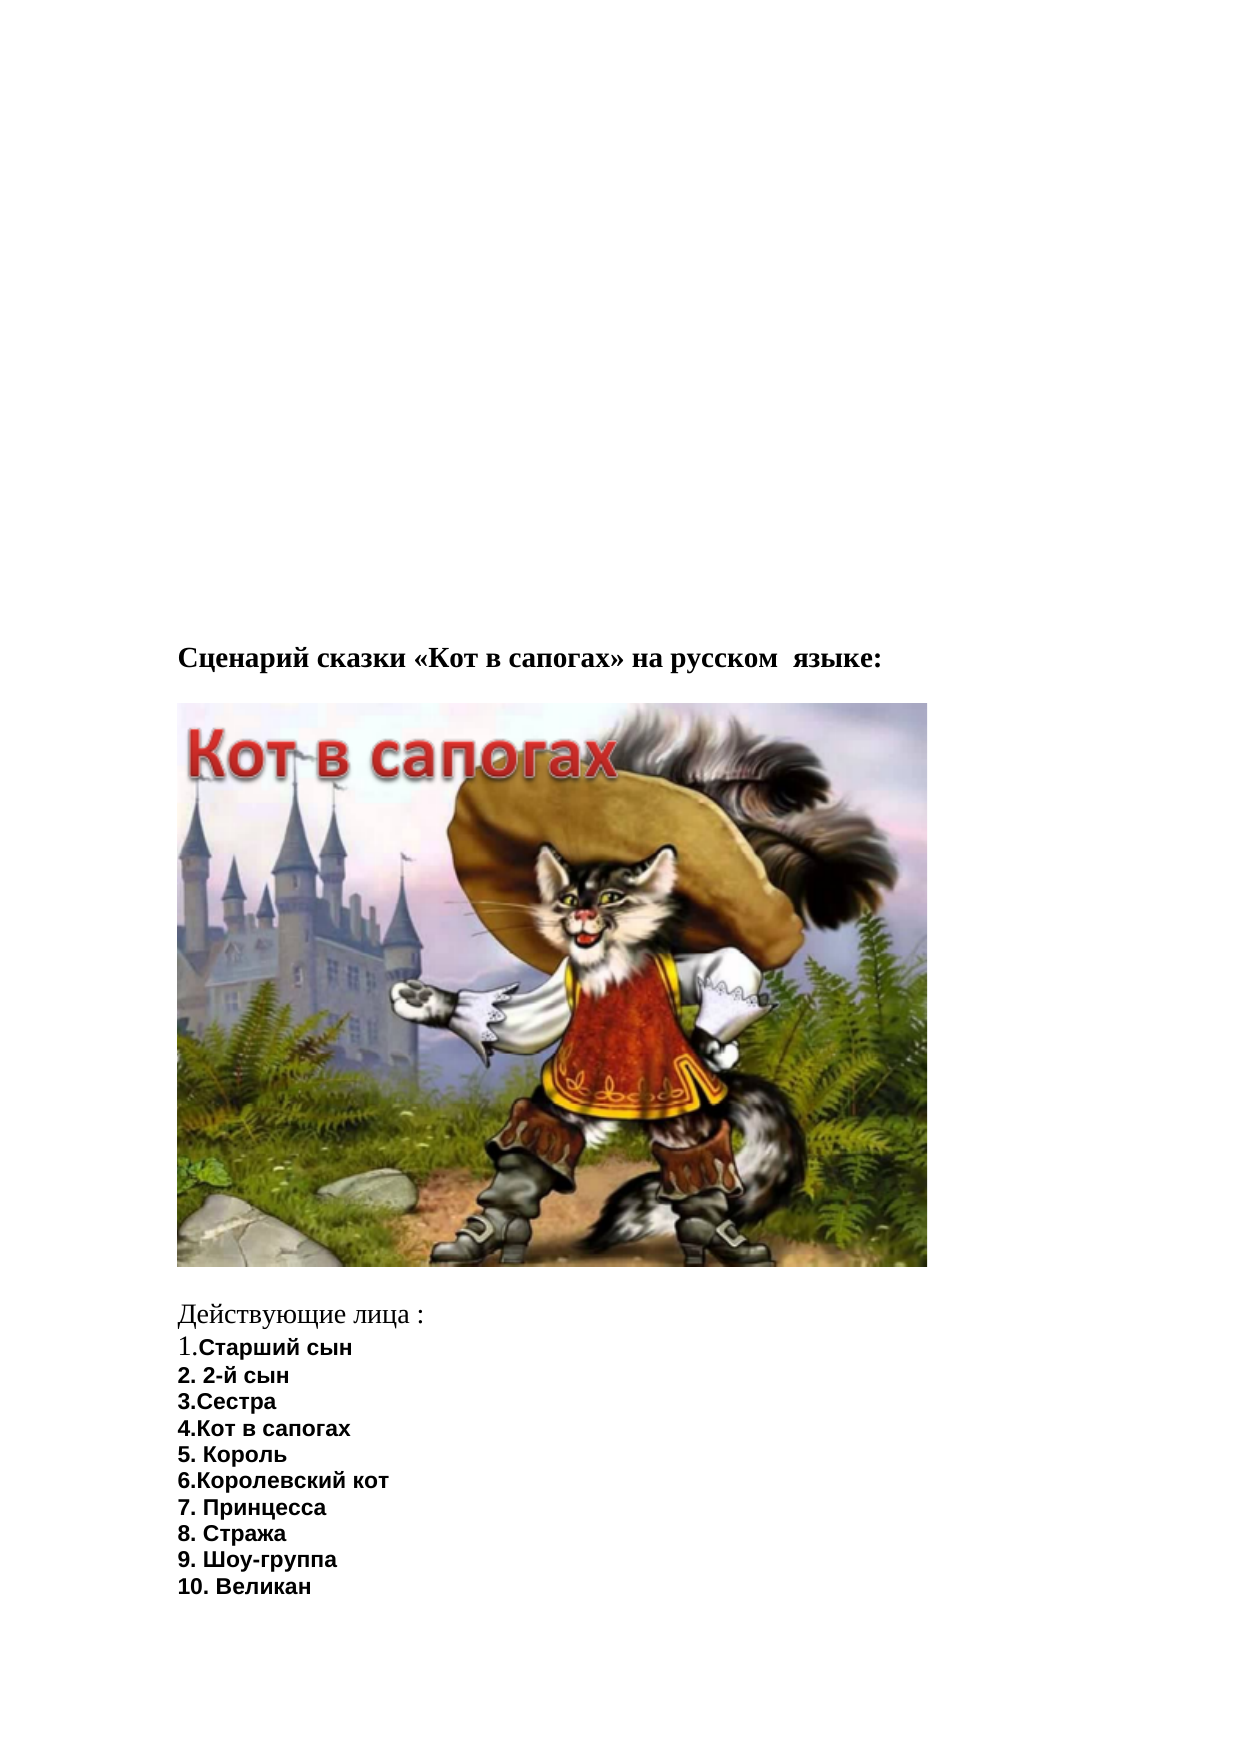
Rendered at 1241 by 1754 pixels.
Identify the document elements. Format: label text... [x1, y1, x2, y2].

text 1.Старший сын [177, 1329, 1152, 1362]
text 4.Кот в сапогах [177, 1414, 1152, 1441]
text 6.Королевский кот [177, 1467, 1152, 1493]
text 3.Сестра [177, 1388, 1152, 1414]
text 7. Принцесса [177, 1493, 1152, 1520]
text Сценарий сказки «Кот в сапогах» на русском языке: [177, 640, 1152, 673]
text 9. Шоу-группа [177, 1546, 1152, 1573]
text 5. Король [177, 1441, 1152, 1467]
text 10. Великан [177, 1573, 1152, 1599]
text Действующие лица : [177, 1297, 1152, 1329]
text 2. 2-й сын [177, 1362, 1152, 1388]
text 8. Стража [177, 1520, 1152, 1546]
